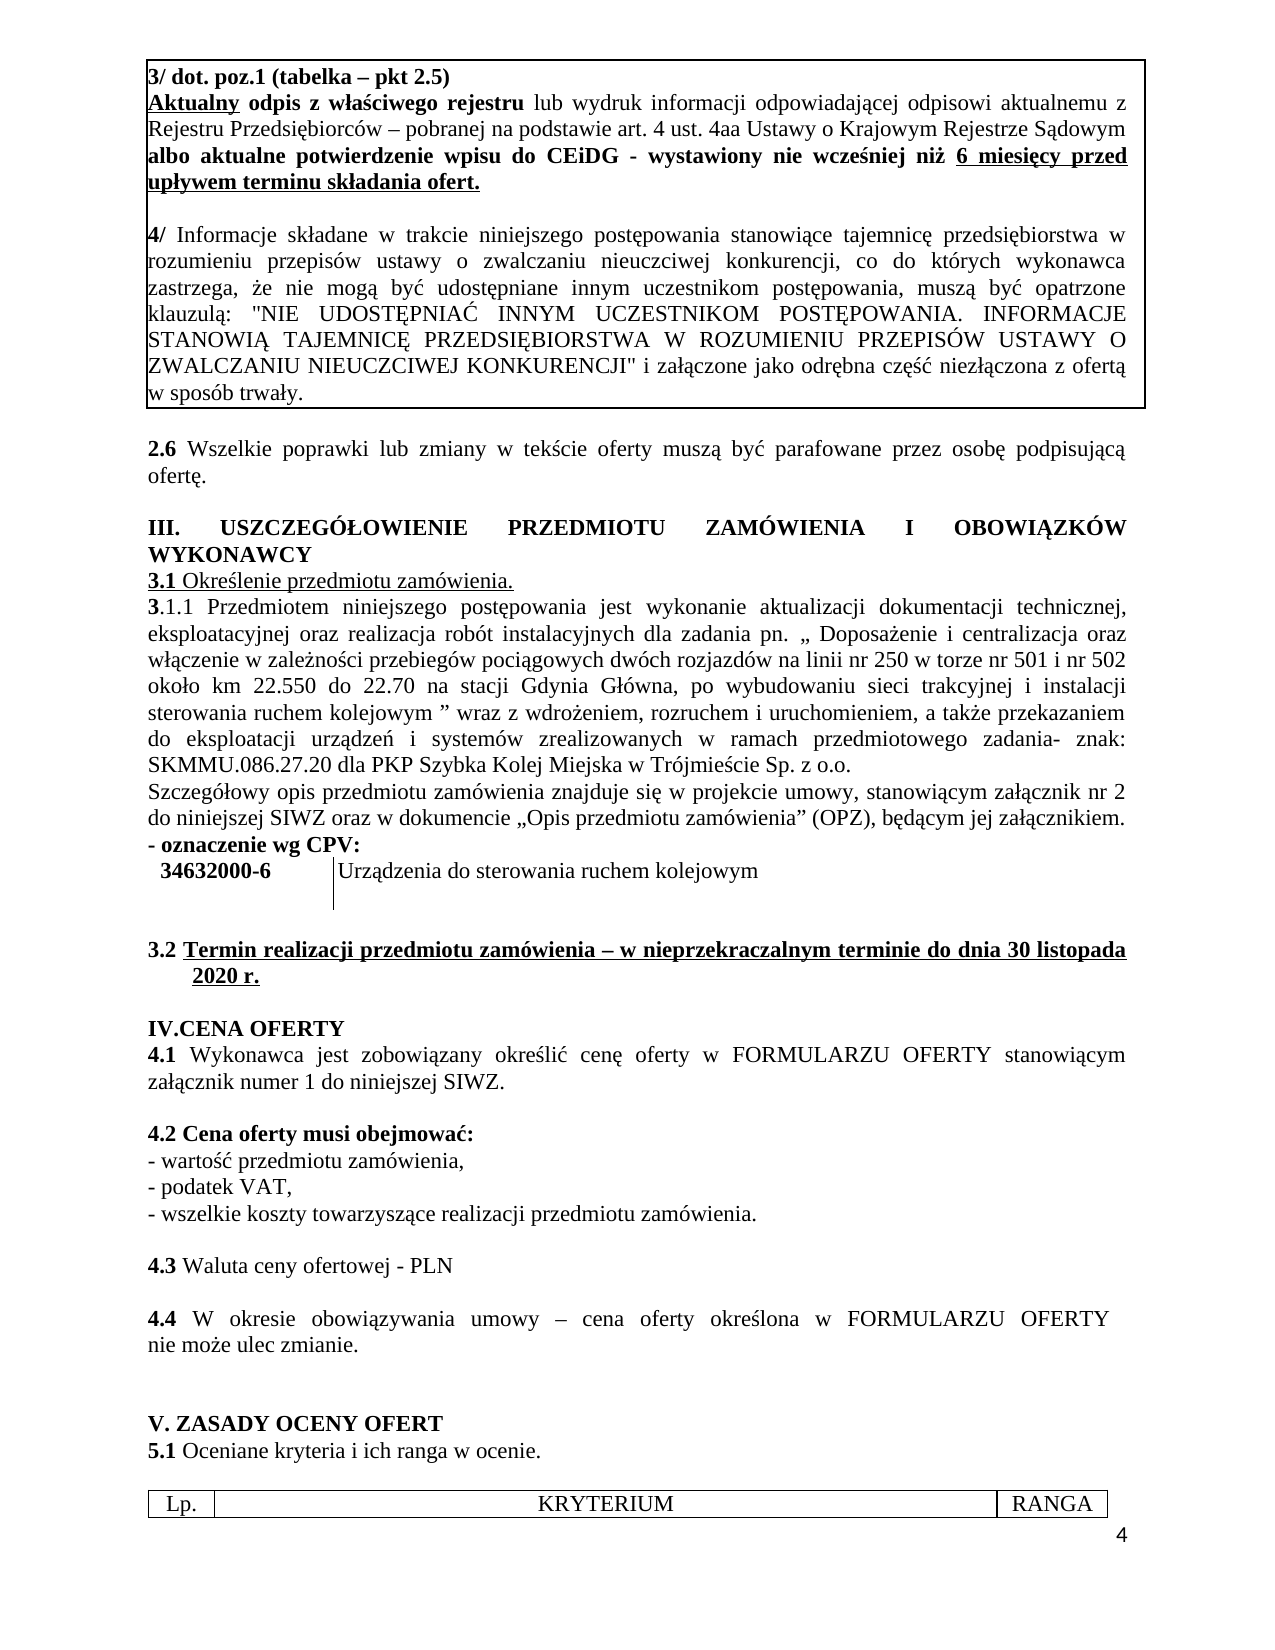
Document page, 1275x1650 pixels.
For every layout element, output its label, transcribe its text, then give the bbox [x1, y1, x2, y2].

text 3.1 Określenie przedmiotu zamówienia. [148, 567, 1127, 593]
text V. ZASADY OCENY OFERT [148, 1410, 1127, 1437]
text - oznaczenie wg CPV: [148, 831, 1127, 857]
table_header Urządzenia do sterowania ruchem kolejowym [334, 857, 1143, 910]
table_header 34632000-6 [156, 857, 333, 910]
text 4.3 Waluta ceny ofertowej - PLN [148, 1252, 1127, 1279]
text 4.1 Wykonawca jest zobowiązany określić cenę oferty w FORMULARZU OFERTY stanowiącym załącznik numer 1 do niniejszej SIWZ. [148, 1041, 1127, 1094]
text - wartość przedmiotu zamówienia, [148, 1147, 1127, 1173]
text 4.2 Cena oferty musi obejmować: [148, 1121, 1127, 1147]
text 4/ Informacje składane w trakcie niniejszego postępowania stanowiące tajemnicę przedsiębiorstwa w rozumieniu przepisów ustawy o zwalczaniu nieuczciwej konkurencji, co do których wykonawca zastrzega, że nie mogą być udostępniane innym uczestnikom postępowania, muszą być opatrzone klauzulą: "NIE UDOSTĘPNIAĆ INNYM UCZESTNIKOM POSTĘPOWANIA. INFORMACJE STANOWIĄ TAJEMNICĘ PRZEDSIĘBIORSTWA W ROZUMIENIU PRZEPISÓW USTAWY O ZWALCZANIU NIEUCZCIWEJ KONKURENCJI" i załączone jako odrębna część niezłączona z ofertą w sposób trwały. [148, 217, 1144, 407]
text 4.4 W okresie obowiązywania umowy – cena oferty określona w FORMULARZU OFERTY nie może ulec zmianie. [148, 1305, 1127, 1358]
text Aktualny odpis z właściwego rejestru lub wydruk informacji odpowiadającej odpisowi aktualnemu z Rejestru Przedsiębiorców – pobranej na podstawie art. 4 ust. 4aa Ustawy o Krajowym Rejestrze Sądowym albo aktualne potwierdzenie wpisu do CEiDG - wystawiony nie wcześniej niż 6 miesięcy przed upływem terminu składania ofert. [148, 89, 1127, 194]
text 3.2 Termin realizacji przedmiotu zamówienia – w nieprzekraczalnym terminie do dnia 30 listopada 2020 r. [148, 936, 1127, 989]
text 3.1.1 Przedmiotem niniejszego postępowania jest wykonanie aktualizacji dokumentacji technicznej, eksploatacyjnej oraz realizacja robót instalacyjnych dla zadania pn. „ Doposażenie i centralizacja oraz włączenie w zależności przebiegów pociągowych dwóch rozjazdów na linii nr 250 w torze nr 501 i nr 502 około km 22.550 do 22.70 na stacji Gdynia Główna, po wybudowaniu sieci trakcyjnej i instalacji sterowania ruchem kolejowym ” wraz z wdrożeniem, rozruchem i uruchomieniem, a także przekazaniem do eksploatacji urządzeń i systemów zrealizowanych w ramach przedmiotowego zadania- znak: SKMMU.086.27.20 dla PKP Szybka Kolej Miejska w Trójmieście Sp. z o.o. [148, 593, 1127, 778]
table_header Lp. [149, 1491, 214, 1517]
text - podatek VAT, [148, 1173, 1127, 1199]
text 5.1 Oceniane kryteria i ich ranga w ocenie. [148, 1437, 1127, 1463]
text 3/ dot. poz.1 (tabelka – pkt 2.5) [148, 61, 1144, 89]
text IV.CENA OFERTY [148, 1015, 1127, 1041]
text 2.6 Wszelkie poprawki lub zmiany w tekście oferty muszą być parafowane przez osobę podpisującą ofertę. [148, 435, 1127, 488]
text Szczegółowy opis przedmiotu zamówienia znajduje się w projekcie umowy, stanowiącym załącznik nr 2 do niniejszej SIWZ oraz w dokumencie „Opis przedmiotu zamówienia” (OPZ), będącym jej załącznikiem. [148, 778, 1127, 831]
text III. USZCZEGÓŁOWIENIE PRZEDMIOTU ZAMÓWIENIA I OBOWIĄZKÓW WYKONAWCY [148, 514, 1127, 567]
table_header KRYTERIUM [215, 1491, 996, 1517]
text - wszelkie koszty towarzyszące realizacji przedmiotu zamówienia. [148, 1199, 1127, 1226]
table_header RANGA [998, 1491, 1107, 1517]
